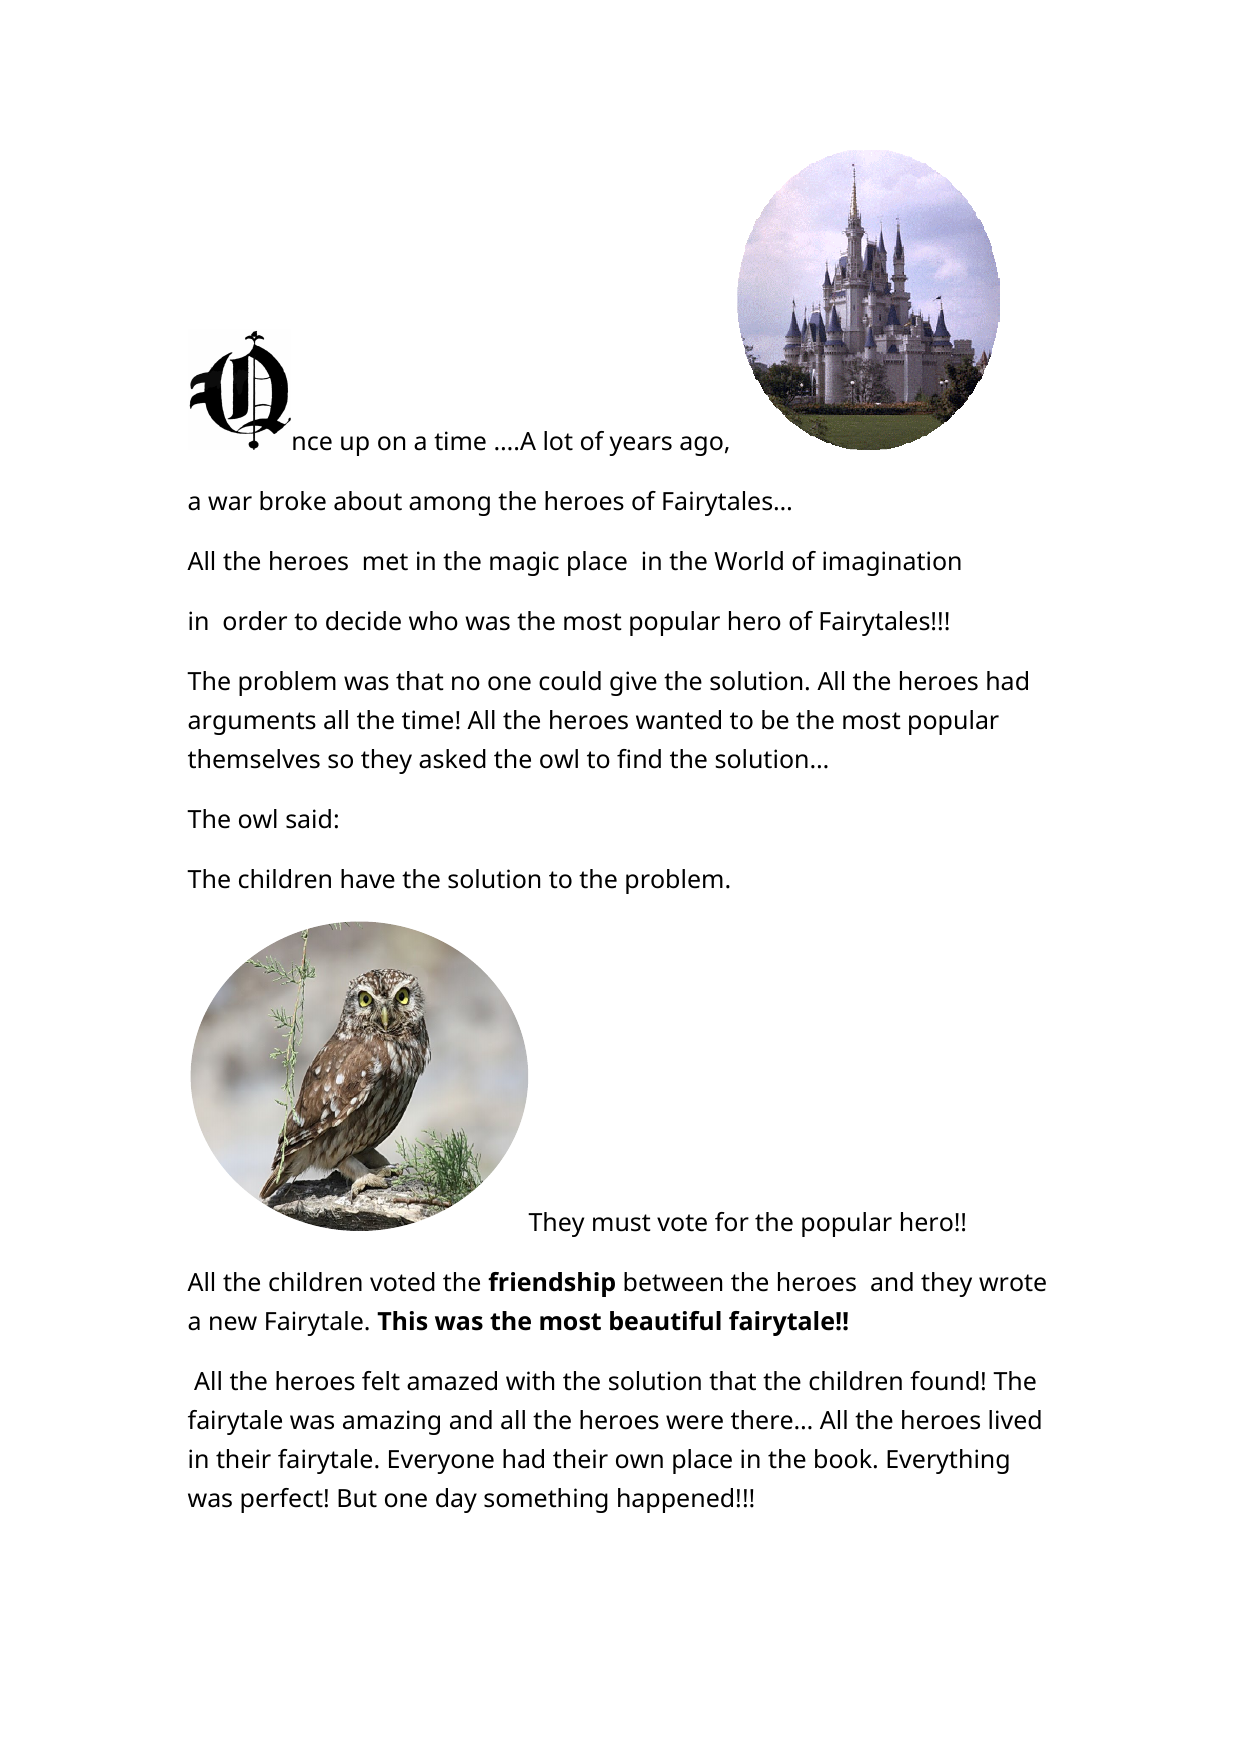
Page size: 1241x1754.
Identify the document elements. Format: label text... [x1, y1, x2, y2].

picture [190, 921, 529, 1231]
picture [187, 329, 292, 450]
text All the children voted the friendship between the heroes and they wrote a new Fairytale. This was the most beautiful fairytale!! [187, 1264, 1053, 1337]
text The children have the solution to the problem. [187, 862, 1053, 896]
text a war broke about among the heroes of Fairytales… [187, 483, 1053, 517]
text The owl said: [187, 802, 1053, 836]
picture [737, 150, 1000, 450]
text All the heroes met in the magic place in the World of imagination [187, 543, 1053, 577]
text in order to decide who was the most popular hero of Fairytales!!! [187, 603, 1053, 637]
text All the heroes felt amazed with the solution that the children found! The fairytale was amazing and all the heroes were there… All the heroes lived in their fairytale. Everyone had their own place in the book. Everything was perfect! But one day something happened!!! [187, 1363, 1053, 1515]
text The problem was that no one could give the solution. All the heroes had arguments all the time! All the heroes wanted to be the most popular themselves so they asked the owl to find the solution… [187, 663, 1053, 776]
